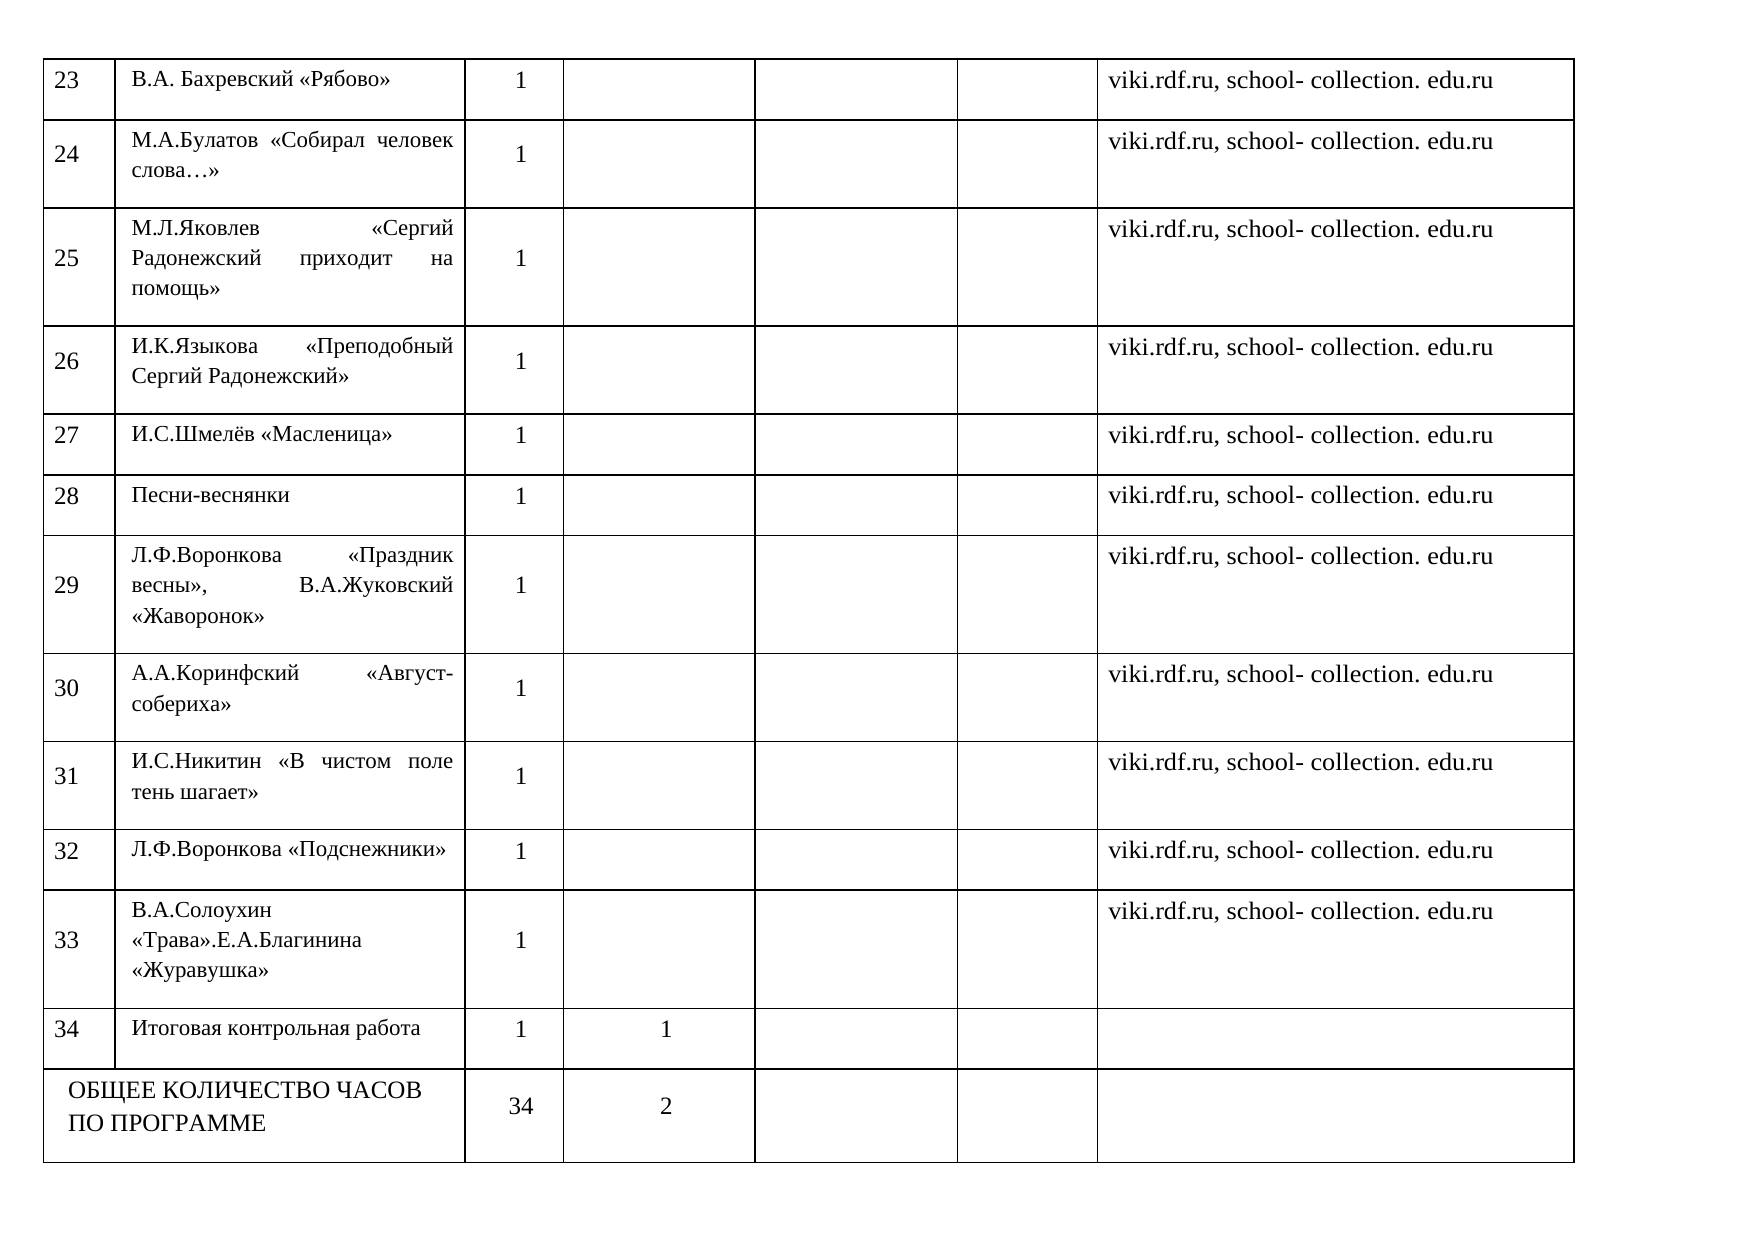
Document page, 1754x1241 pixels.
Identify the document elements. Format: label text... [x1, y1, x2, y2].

table_cell 32 [44, 830, 114, 889]
table_cell [564, 60, 754, 119]
table_cell viki.rdf.ru, school- collection. edu.ru [1098, 415, 1573, 474]
table_cell [756, 1070, 957, 1161]
table_cell 1 [466, 121, 563, 207]
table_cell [1098, 60, 1573, 119]
table_cell viki.rdf.ru, school- collection. edu.ru [1098, 209, 1573, 325]
table_cell [756, 1009, 957, 1068]
table_cell [564, 891, 754, 1008]
table_cell [564, 654, 754, 741]
table_cell Итоговая контрольная работа [116, 1009, 464, 1068]
table_cell [958, 476, 1097, 534]
table_cell viki.rdf.ru, school- collection. edu.ru [1098, 327, 1573, 413]
table_cell 1 [466, 654, 563, 741]
table_cell [756, 415, 957, 474]
table_cell [756, 654, 957, 741]
table_cell viki.rdf.ru, school- collection. edu.ru [1098, 121, 1573, 207]
table_cell И.С.Шмелёв «Масленица» [116, 415, 464, 474]
table_cell 1 [466, 327, 563, 413]
table_cell 27 [44, 415, 114, 474]
table_cell [564, 536, 754, 653]
table_cell [1098, 1009, 1573, 1068]
table_cell [756, 121, 957, 207]
table_cell 1 [466, 476, 563, 534]
table_cell 2 [564, 1070, 754, 1161]
table_cell [564, 830, 754, 889]
table_cell viki.rdf.ru, school- collection. edu.ru [1098, 536, 1573, 653]
table_cell 1 [466, 742, 563, 829]
table_cell 25 [44, 209, 114, 325]
table_cell Л.Ф.Воронкова «Подснежники» [116, 830, 464, 889]
table_cell [958, 891, 1097, 1008]
table_cell [756, 476, 957, 534]
table_cell 34 [466, 1070, 563, 1161]
table_cell [756, 891, 957, 1008]
table_cell В.А.Солоухин «Трава».Е.А.Благинина «Журавушка» [116, 891, 464, 1008]
table_cell [564, 742, 754, 829]
table_cell viki.rdf.ru, school- collection. edu.ru [1098, 476, 1573, 534]
table_cell ОБЩЕЕ КОЛИЧЕСТВО ЧАСОВ ПО ПРОГРАММЕ [44, 1070, 464, 1161]
table_cell 1 [466, 415, 563, 474]
table_cell [958, 830, 1097, 889]
table_cell [958, 654, 1097, 741]
table_cell 1 [466, 830, 563, 889]
table_cell А.А.Коринфский «Август-собериха» [116, 654, 464, 741]
table_cell И.К.Языкова «Преподобный Сергий Радонежский» [116, 327, 464, 413]
table_cell [564, 415, 754, 474]
table_cell [958, 415, 1097, 474]
table_cell [958, 209, 1097, 325]
table_cell [564, 476, 754, 534]
table_cell М.А.Булатов «Собирал человек слова…» [116, 121, 464, 207]
table_cell 34 [44, 1009, 114, 1068]
table_cell 1 [466, 536, 563, 653]
table_cell [756, 60, 957, 119]
table_cell viki.rdf.ru, school- collection. edu.ru [1098, 830, 1573, 889]
table_cell 33 [44, 891, 114, 1008]
table_cell [958, 327, 1097, 413]
table_cell Песни-веснянки [116, 476, 464, 534]
table_cell Л.Ф.Воронкова «Праздник весны», В.А.Жуковский «Жаворонок» [116, 536, 464, 653]
table_cell 1 [564, 1009, 754, 1068]
table_cell 24 [44, 121, 114, 207]
table_cell 29 [44, 536, 114, 653]
table_cell [756, 742, 957, 829]
table_cell viki.rdf.ru, school- collection. edu.ru [1098, 891, 1573, 1008]
table_cell М.Л.Яковлев «Сергий Радонежский приходит на помощь» [116, 209, 464, 325]
table_cell 1 [466, 1009, 563, 1068]
table_cell [958, 60, 1097, 119]
table_cell [564, 121, 754, 207]
table_cell [958, 1009, 1097, 1068]
table_cell [958, 121, 1097, 207]
table_cell В.А. Бахревский «Рябово» [116, 60, 464, 119]
table_cell 31 [44, 742, 114, 829]
table_cell [564, 327, 754, 413]
table_cell [958, 742, 1097, 829]
table_cell viki.rdf.ru, school- collection. edu.ru [1098, 742, 1573, 829]
table_cell 30 [44, 654, 114, 741]
table_cell [958, 536, 1097, 653]
table_cell [756, 536, 957, 653]
table_cell 1 [466, 891, 563, 1008]
table_cell 1 [466, 209, 563, 325]
table_cell 1 [466, 60, 563, 119]
table_cell [756, 209, 957, 325]
table_cell 28 [44, 476, 114, 534]
table_cell [958, 1070, 1097, 1161]
table_cell И.С.Никитин «В чистом поле тень шагает» [116, 742, 464, 829]
table_cell viki.rdf.ru, school- collection. edu.ru [1098, 654, 1573, 741]
table_cell 23 [44, 60, 114, 119]
table_cell 26 [44, 327, 114, 413]
table_cell [1098, 1070, 1573, 1161]
table_cell [564, 209, 754, 325]
table_cell [756, 327, 957, 413]
table_cell [756, 830, 957, 889]
